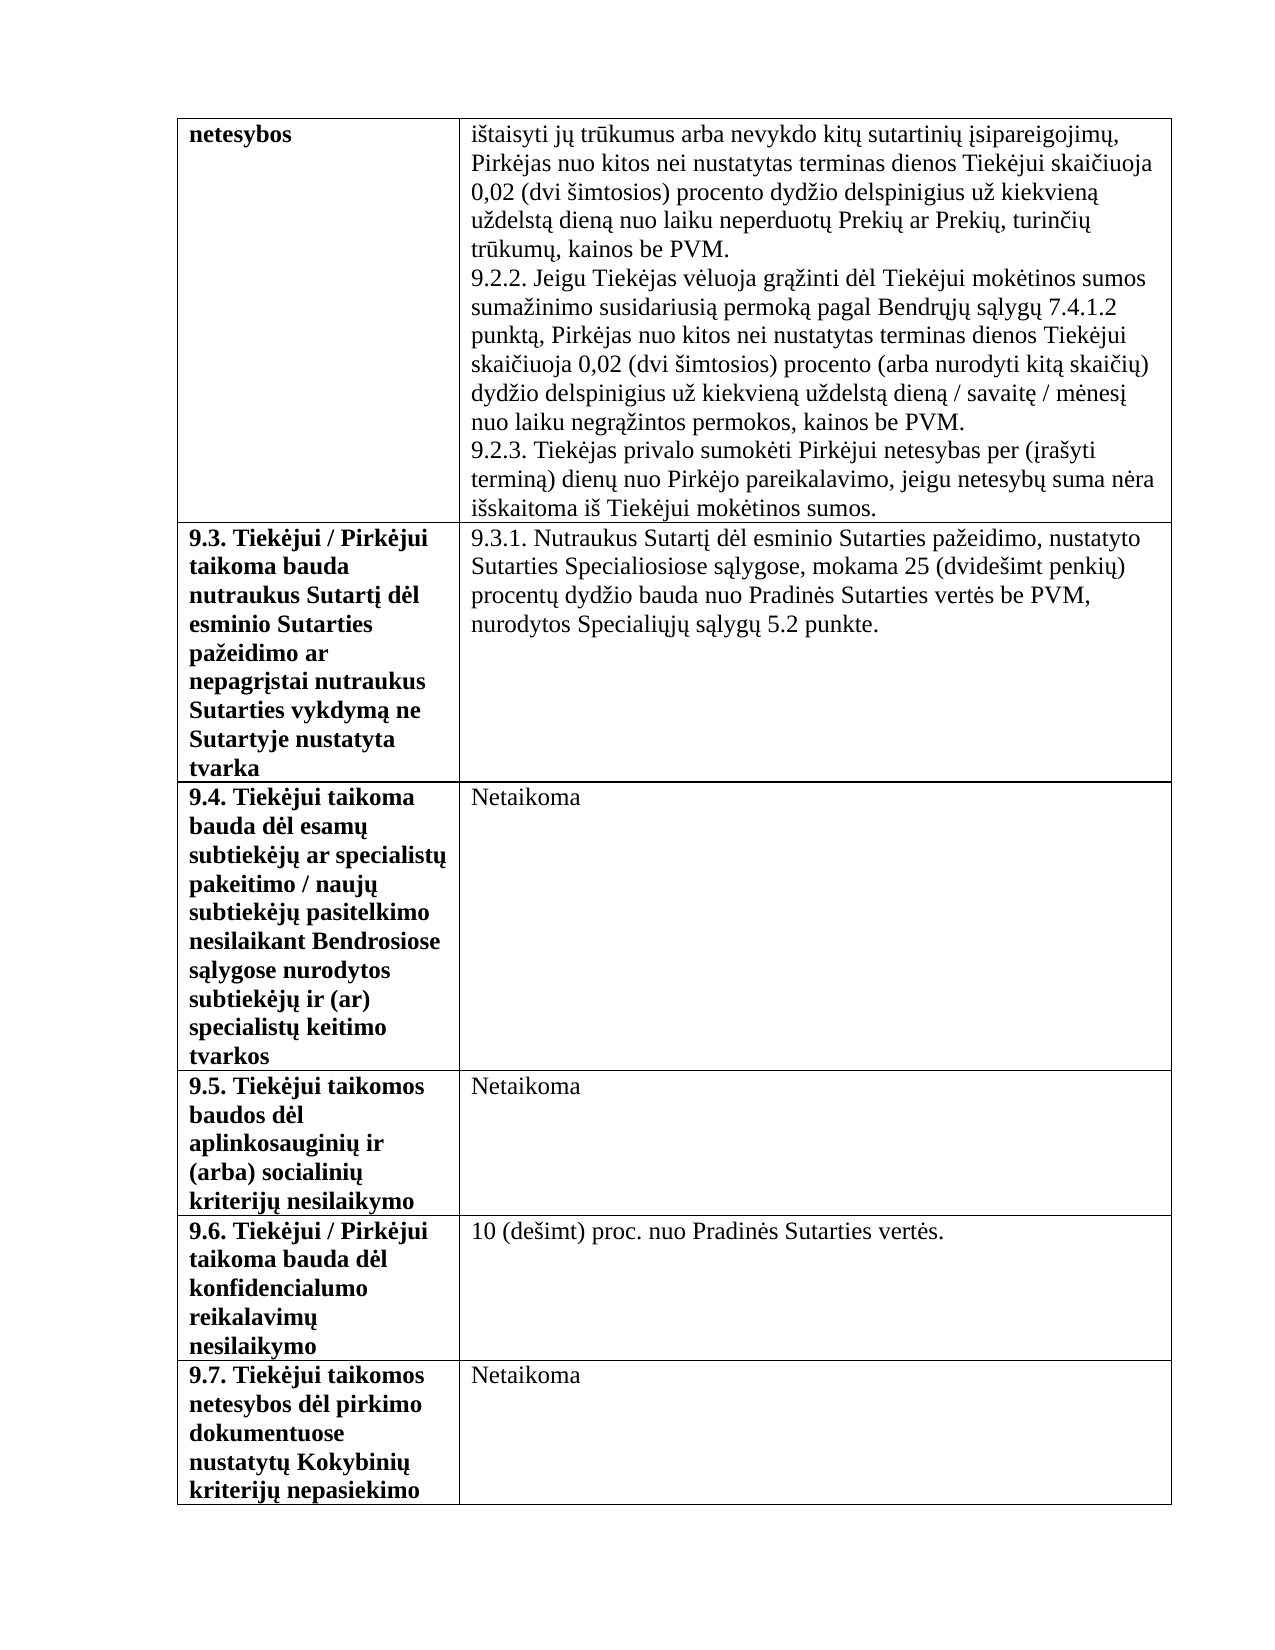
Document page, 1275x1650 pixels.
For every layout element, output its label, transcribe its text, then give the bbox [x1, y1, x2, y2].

table_cell Netaikoma [460, 783, 1171, 1070]
table_cell 10 (dešimt) proc. nuo Pradinės Sutarties vertės. [460, 1216, 1171, 1359]
table_cell 9.3. Tiekėjui / Pirkėjui taikoma bauda nutraukus Sutartį dėl esminio Sutarties pažeidimo ar nepagrįstai nutraukus Sutarties vykdymą ne Sutartyje nustatyta tvarka [178, 523, 459, 781]
table_cell 9.5. Tiekėjui taikomos baudos dėl aplinkosauginių ir (arba) socialinių kriterijų nesilaikymo [178, 1071, 459, 1215]
table_cell 9.4. Tiekėjui taikoma bauda dėl esamų subtiekėjų ar specialistų pakeitimo / naujų subtiekėjų pasitelkimo nesilaikant Bendrosiose sąlygose nurodytos subtiekėjų ir (ar) specialistų keitimo tvarkos [178, 783, 459, 1070]
table_cell Netaikoma [460, 1361, 1171, 1504]
table_cell 9.3.1. Nutraukus Sutartį dėl esminio Sutarties pažeidimo, nustatyto Sutarties Specialiosiose sąlygose, mokama 25 (dvidešimt penkių) procentų dydžio bauda nuo Pradinės Sutarties vertės be PVM, nurodytos Specialiųjų sąlygų 5.2 punkte. [460, 523, 1171, 781]
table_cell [178, 119, 459, 522]
table_cell Netaikoma [460, 1071, 1171, 1215]
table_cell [178, 1361, 459, 1504]
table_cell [460, 119, 1171, 522]
table_cell 9.6. Tiekėjui / Pirkėjui taikoma bauda dėl konfidencialumo reikalavimų nesilaikymo [178, 1216, 459, 1359]
